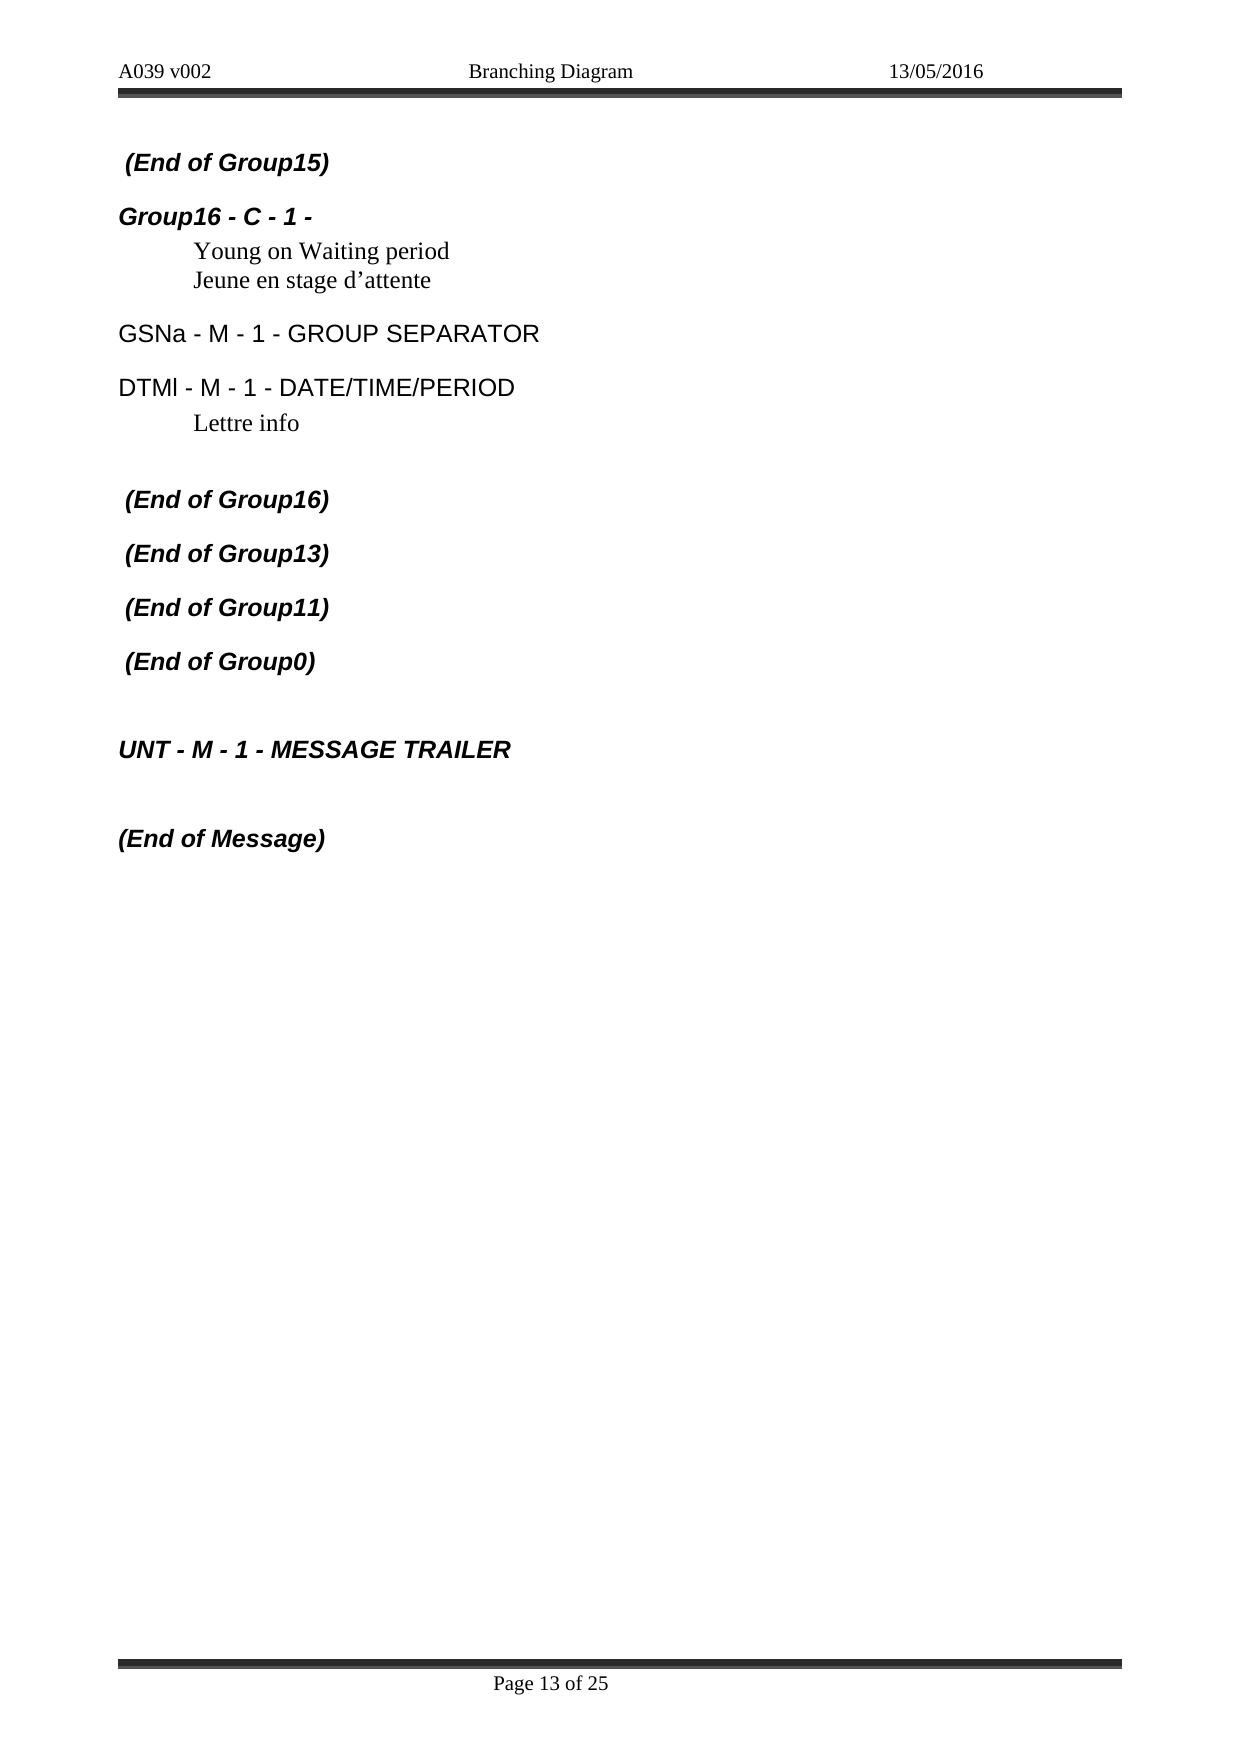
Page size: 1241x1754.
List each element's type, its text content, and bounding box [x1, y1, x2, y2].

subtitle (End of Group16) [118, 486, 1122, 514]
subtitle UNT - M - 1 - MESSAGE TRAILER [118, 736, 1122, 764]
text Lettre info [118, 408, 1122, 436]
text Young on Waiting period [118, 236, 1122, 265]
subtitle (End of Group15) [118, 148, 1122, 176]
subtitle (End of Group0) [118, 647, 1122, 676]
subtitle (End of Group13) [118, 539, 1122, 568]
subtitle (End of Message) [118, 824, 1122, 853]
text Jeune en stage d’attente [118, 265, 1122, 294]
subtitle Group16 - C - 1 - [118, 201, 1122, 230]
subtitle (End of Group11) [118, 593, 1122, 622]
subtitle GSNa - M - 1 - GROUP SEPARATOR [118, 319, 1122, 348]
subtitle DTMl - M - 1 - DATE/TIME/PERIOD [118, 373, 1122, 401]
